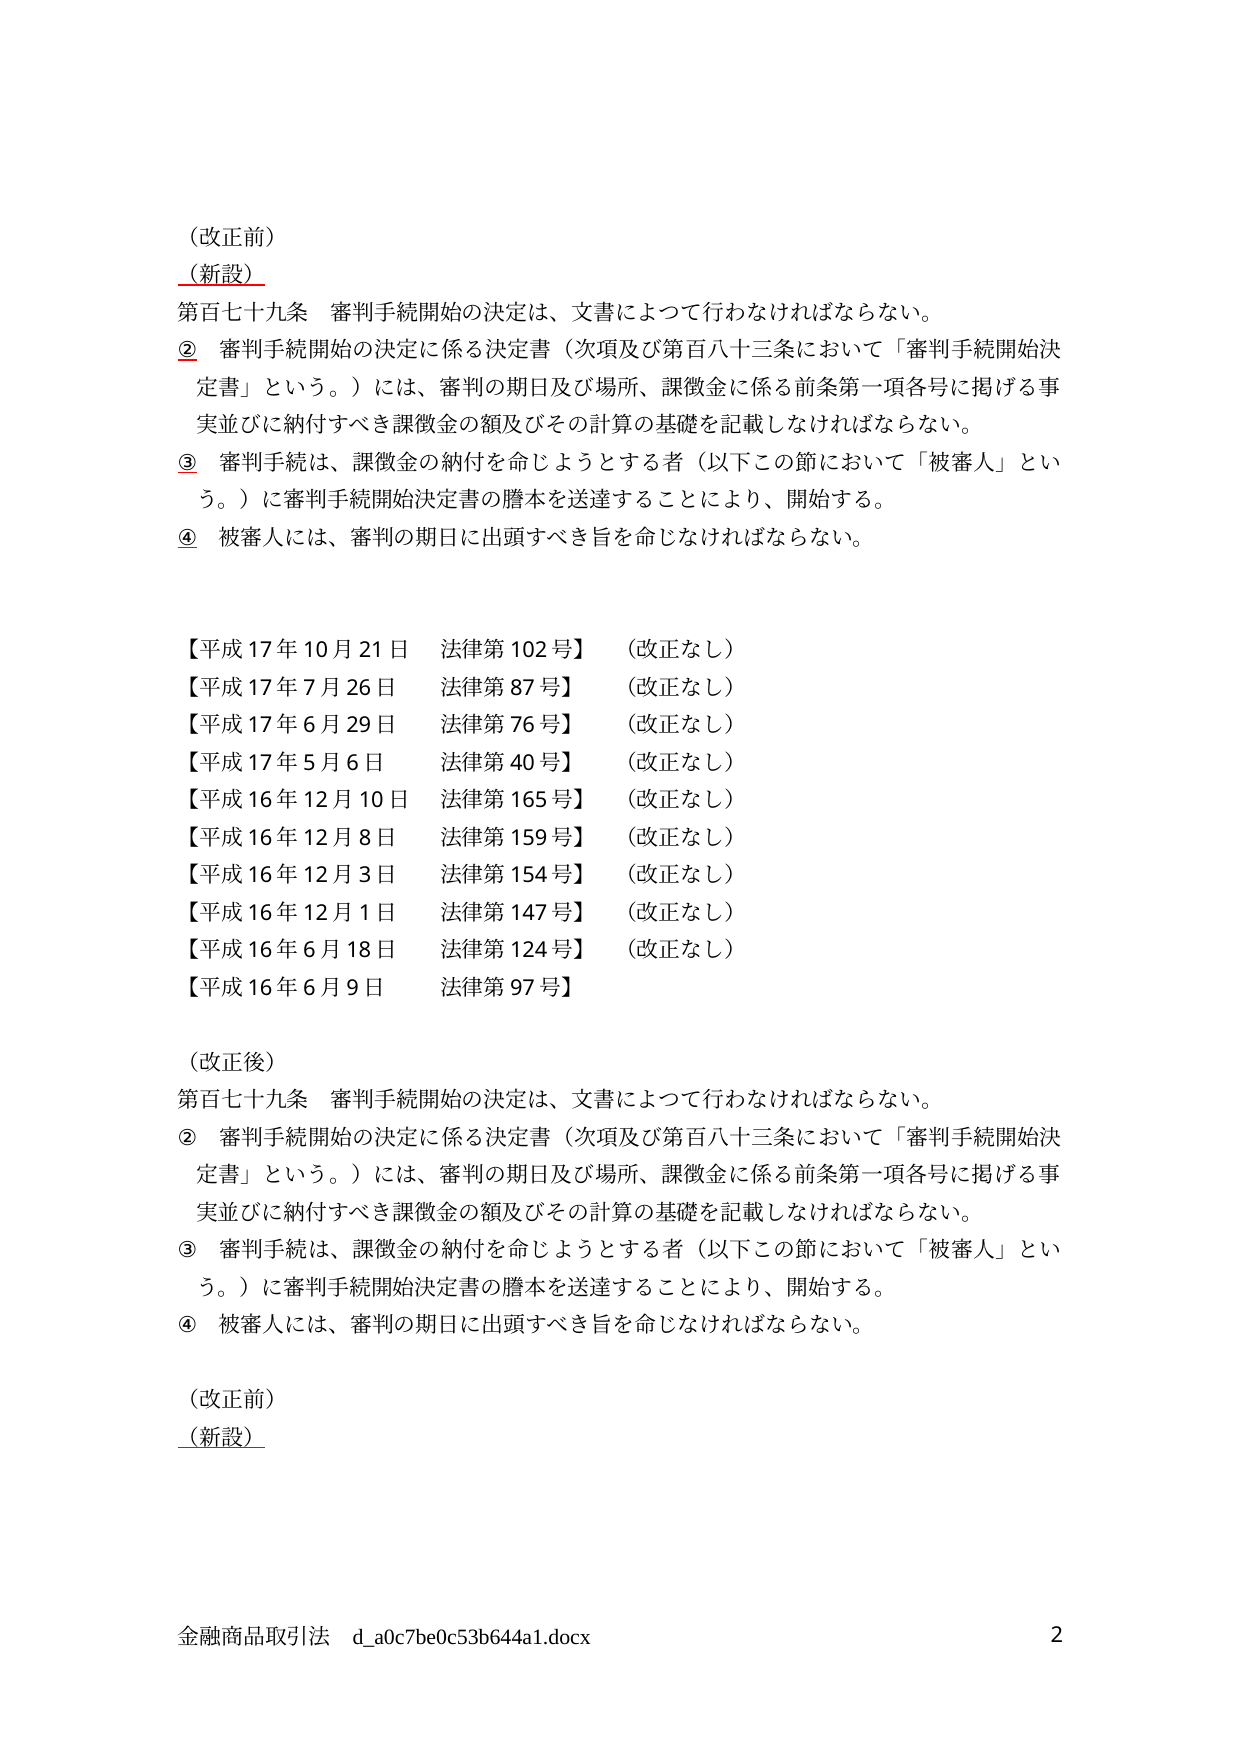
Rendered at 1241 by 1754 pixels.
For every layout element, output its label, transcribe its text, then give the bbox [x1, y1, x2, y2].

text 【平成17年10月21日 法律第102号】 （改正なし） [177, 629, 1063, 667]
text 【平成17年5月6日 法律第40号】 （改正なし） [177, 742, 1063, 779]
text 【平成17年7月26日 法律第87号】 （改正なし） [177, 667, 1063, 704]
text ② 審判手続開始の決定に係る決定書（次項及び第百八十三条において「審判手続開始決定書」という。）には、審判の期日及び場所、課徴金に係る前条第一項各号に掲げる事実並びに納付すべき課徴金の額及びその計算の基礎を記載しなければならない。 [177, 1117, 1063, 1229]
text （改正前） [177, 217, 1063, 254]
text 【平成16年12月10日 法律第165号】 （改正なし） [177, 779, 1063, 817]
text ③ 審判手続は、課徴金の納付を命じようとする者（以下この節において「被審人」という。）に審判手続開始決定書の謄本を送達することにより、開始する。 [177, 1229, 1063, 1304]
text 【平成16年12月1日 法律第147号】 （改正なし） [177, 892, 1063, 929]
text 【平成16年12月8日 法律第159号】 （改正なし） [177, 817, 1063, 854]
text （改正前） [177, 1379, 1063, 1417]
text （改正後） [177, 1042, 1063, 1079]
text 第百七十九条 審判手続開始の決定は、文書によつて行わなければならない。 [177, 292, 1063, 329]
text 第百七十九条 審判手続開始の決定は、文書によつて行わなければならない。 [177, 1079, 1063, 1117]
text ④ 被審人には、審判の期日に出頭すべき旨を命じなければならない。 [177, 1304, 1063, 1342]
text （新設） [177, 254, 1063, 292]
text ③ 審判手続は、課徴金の納付を命じようとする者（以下この節において「被審人」という。）に審判手続開始決定書の謄本を送達することにより、開始する。 [177, 442, 1063, 517]
text 【平成17年6月29日 法律第76号】 （改正なし） [177, 704, 1063, 742]
text ④ 被審人には、審判の期日に出頭すべき旨を命じなければならない。 [177, 517, 1063, 554]
text 【平成16年6月9日 法律第97号】 [177, 967, 1063, 1004]
text ② 審判手続開始の決定に係る決定書（次項及び第百八十三条において「審判手続開始決定書」という。）には、審判の期日及び場所、課徴金に係る前条第一項各号に掲げる事実並びに納付すべき課徴金の額及びその計算の基礎を記載しなければならない。 [177, 329, 1063, 442]
text 【平成16年12月3日 法律第154号】 （改正なし） [177, 854, 1063, 892]
text （新設） [177, 1417, 1063, 1454]
text 【平成16年6月18日 法律第124号】 （改正なし） [177, 929, 1063, 967]
